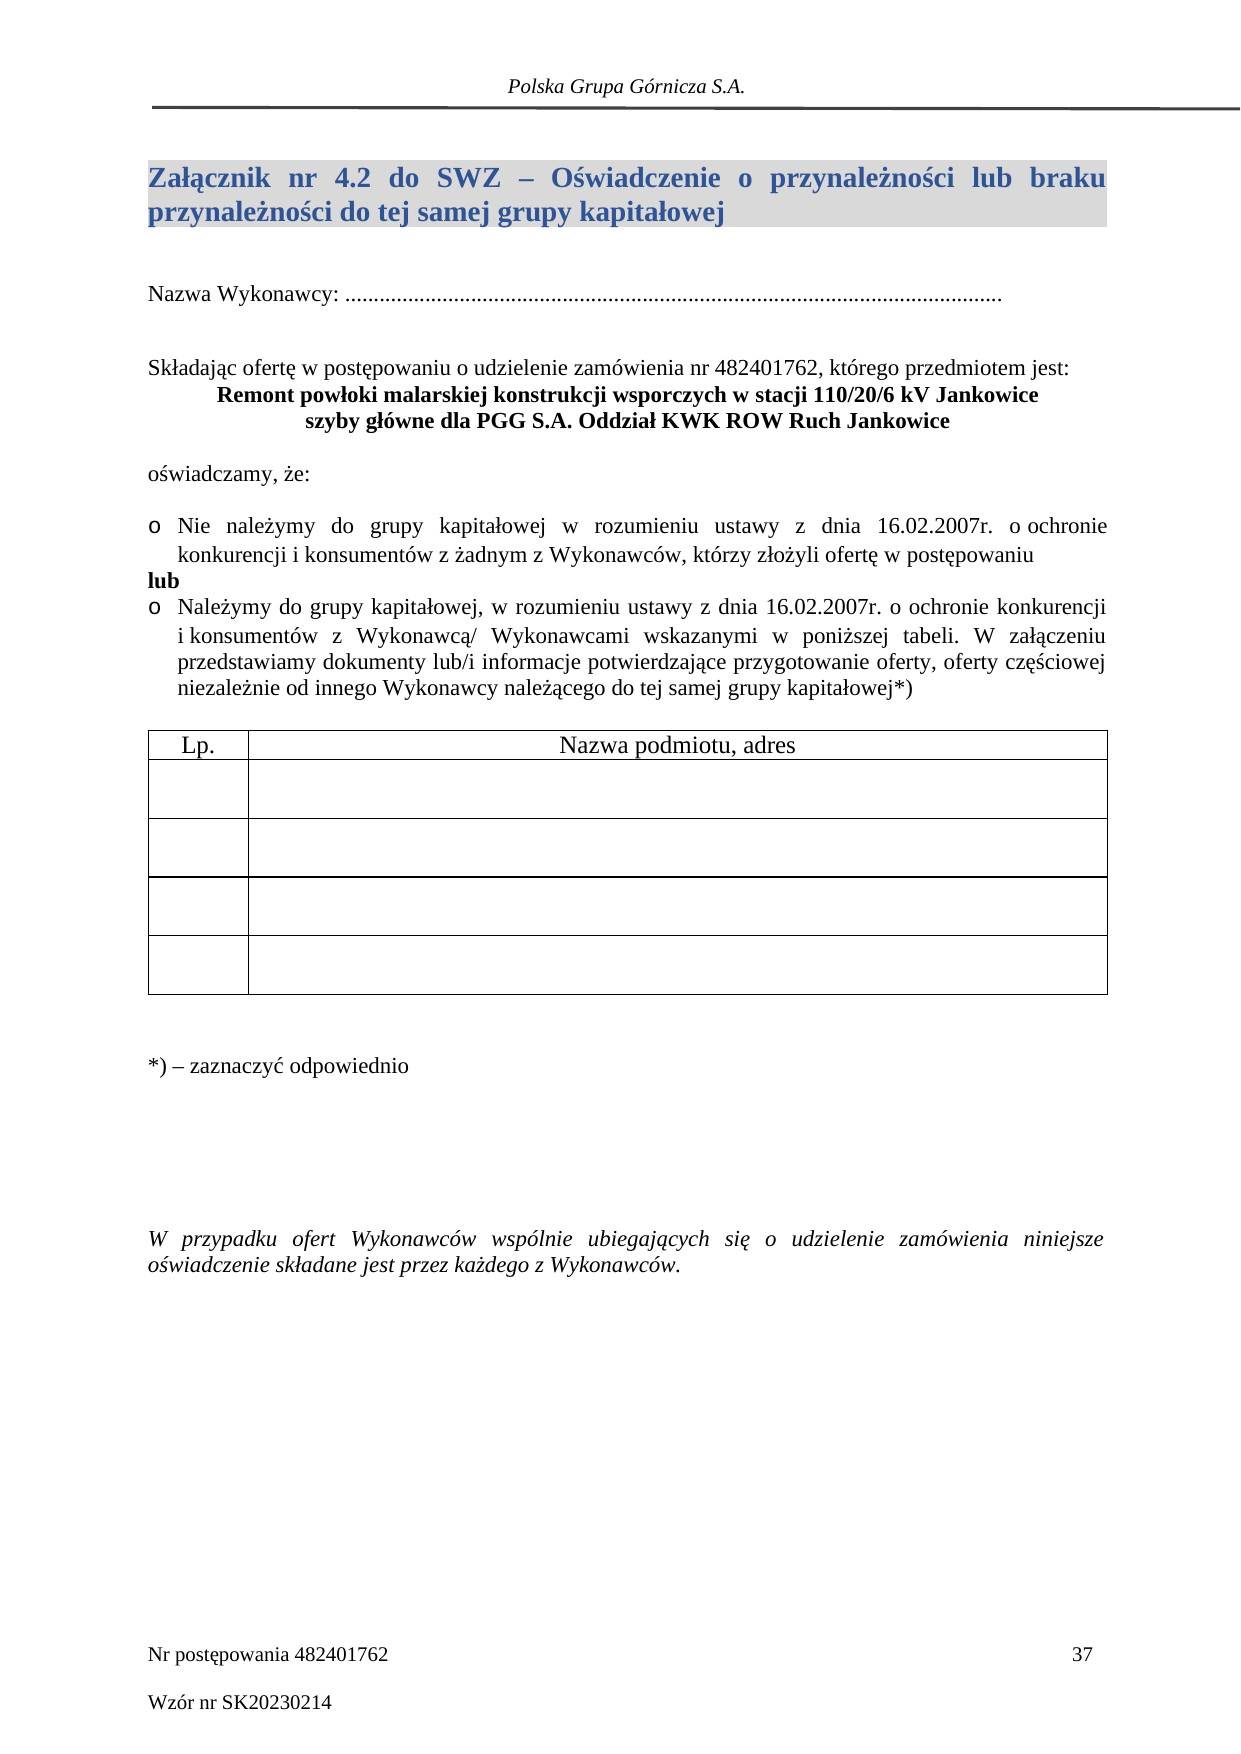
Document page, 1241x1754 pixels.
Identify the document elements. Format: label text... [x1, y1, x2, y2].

table_cell [149, 819, 248, 876]
table_cell [149, 878, 248, 935]
list Nie należymy do grupy kapitałowej w rozumieniu ustawy z dnia 16.02.2007r. o ochronie konkurencji i konsumentów z żadnym z Wykonawców, którzy złożyli ofertę w postępowaniu [148, 512, 1107, 567]
table_header Nazwa podmiotu, adres [249, 731, 1107, 759]
text Składając ofertę w postępowaniu o udzielenie zamówienia nr 482401762, którego przedmiotem jest: [148, 354, 1107, 381]
text szyby główne dla PGG S.A. Oddział KWK ROW Ruch Jankowice [148, 407, 1107, 433]
table_cell [149, 760, 248, 818]
list Należymy do grupy kapitałowej, w rozumieniu ustawy z dnia 16.02.2007r. o ochronie konkurencji i konsumentów z Wykonawcą/ Wykonawcami wskazanymi w poniższej tabeli. W załączeniu przedstawiamy dokumenty lub/i informacje potwierdzające przygotowanie oferty, oferty częściowej niezależnie od innego Wykonawcy należącego do tej samej grupy kapitałowej*) [148, 593, 1107, 701]
table_cell [249, 760, 1107, 818]
table_cell [249, 936, 1107, 993]
subtitle Załącznik nr 4.2 do SWZ – Oświadczenie o przynależności lub braku przynależności do tej samej grupy kapitałowej [148, 160, 1107, 227]
text lub [148, 567, 1107, 593]
text Nazwa Wykonawcy: ................................................................................................................... [148, 280, 1107, 306]
table_cell [249, 878, 1107, 935]
text *) – zaznaczyć odpowiednio [148, 1052, 1107, 1078]
table_cell [249, 819, 1107, 876]
text W przypadku ofert Wykonawców wspólnie ubiegających się o udzielenie zamówienia niniejsze oświadczenie składane jest przez każdego z Wykonawców. [148, 1225, 1107, 1278]
table_header Lp. [149, 731, 248, 759]
table_cell [149, 936, 248, 993]
text oświadczamy, że: [148, 460, 1107, 486]
text Remont powłoki malarskiej konstrukcji wsporczych w stacji 110/20/6 kV Jankowice [148, 381, 1107, 407]
